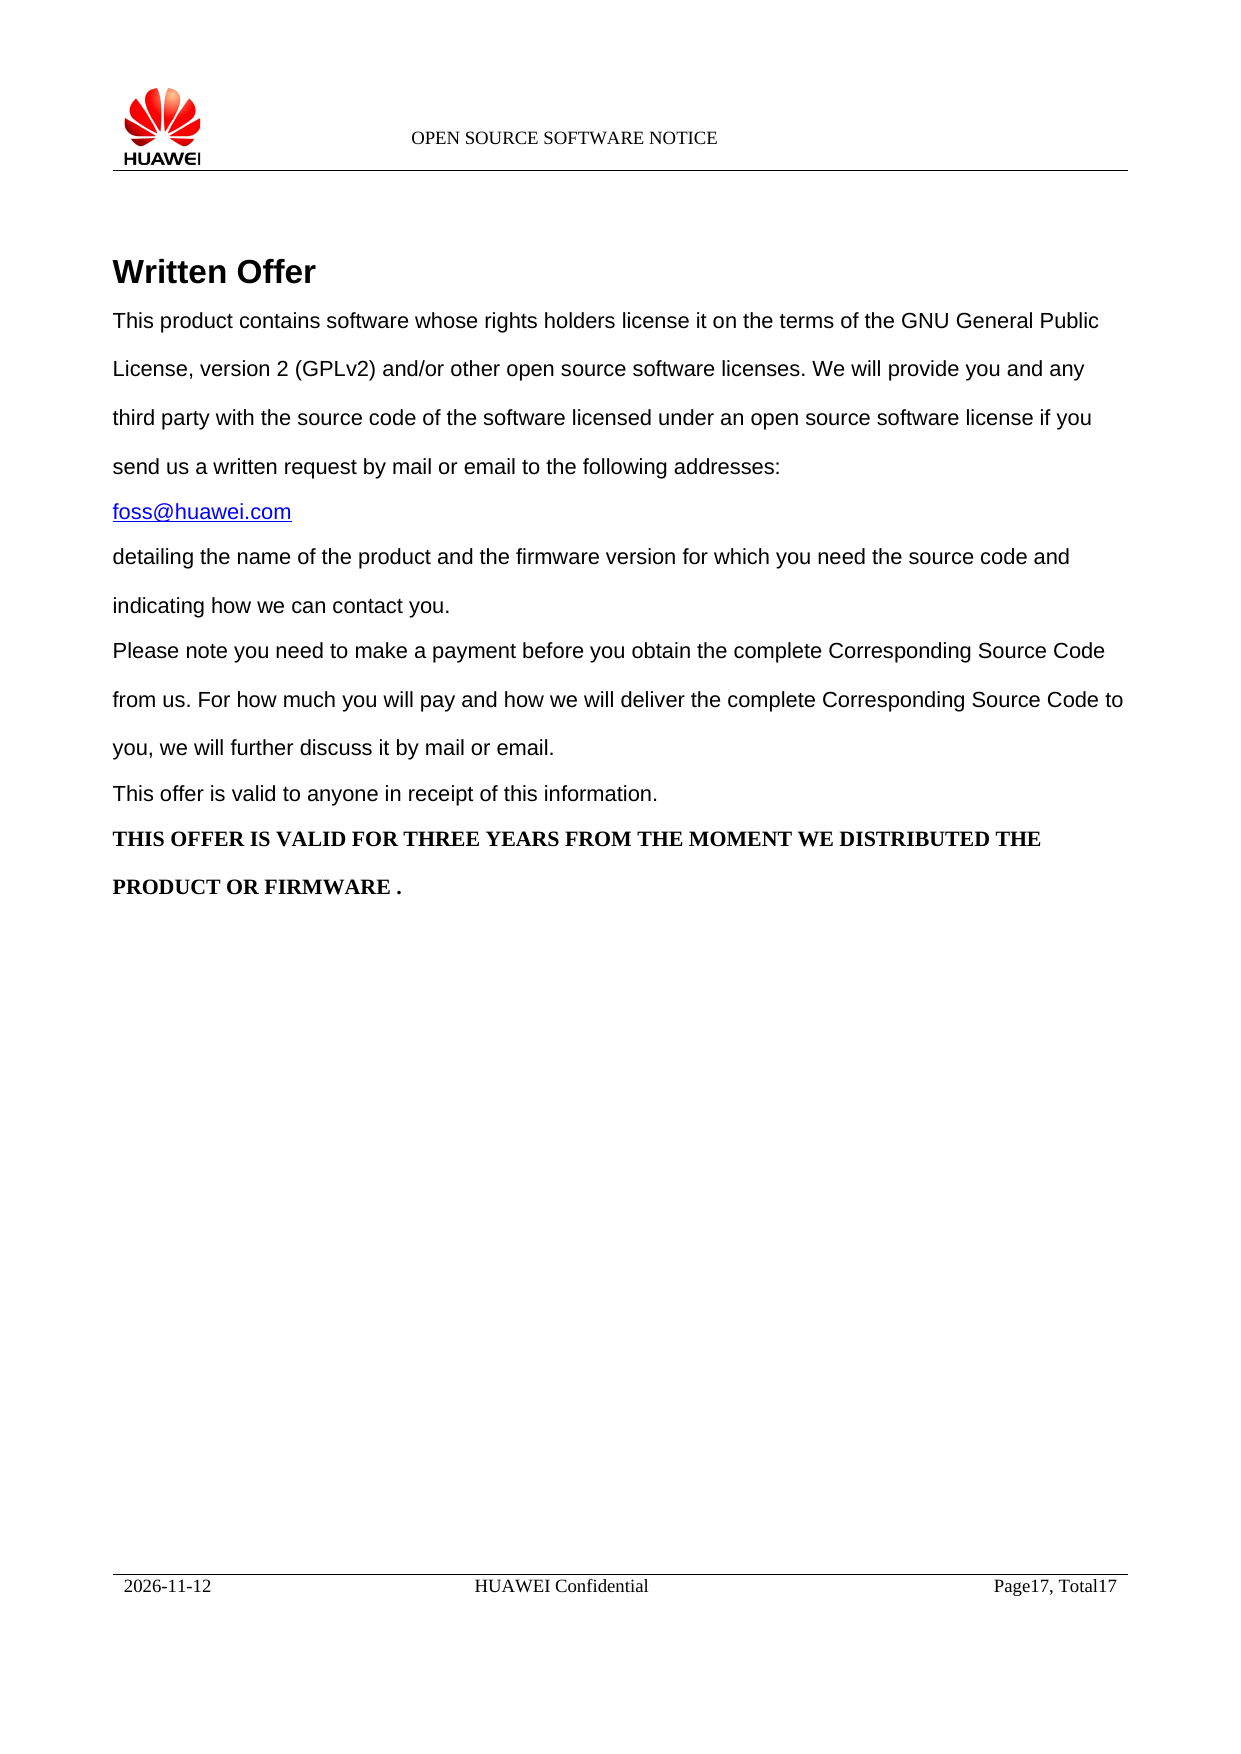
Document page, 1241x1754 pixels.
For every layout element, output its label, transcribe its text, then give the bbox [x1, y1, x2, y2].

text detailing the name of the product and the firmware version for which you need the source code and indicating how we can contact you. [112, 540, 1128, 622]
text This offer is valid to anyone in receipt of this information. [112, 777, 1128, 809]
text This product contains software whose rights holders license it on the terms of the GNU General Public License, version 2 (GPLv2) and/or other open source software licenses. We will provide you and any third party with the source code of the software licensed under an open source software license if you send us a written request by mail or email to the following addresses: [112, 304, 1128, 483]
text foss@huawei.com [112, 495, 1128, 528]
text Please note you need to make a payment before you obtain the complete Corresponding Source Code from us. For how much you will pay and how we will deliver the complete Corresponding Source Code to you, we will further discuss it by mail or email. [112, 634, 1128, 764]
text Written Offer [112, 239, 1128, 304]
text This offer is valid for three years from the moment we distributed the product or firmware . [112, 822, 1128, 903]
picture [124, 88, 201, 165]
